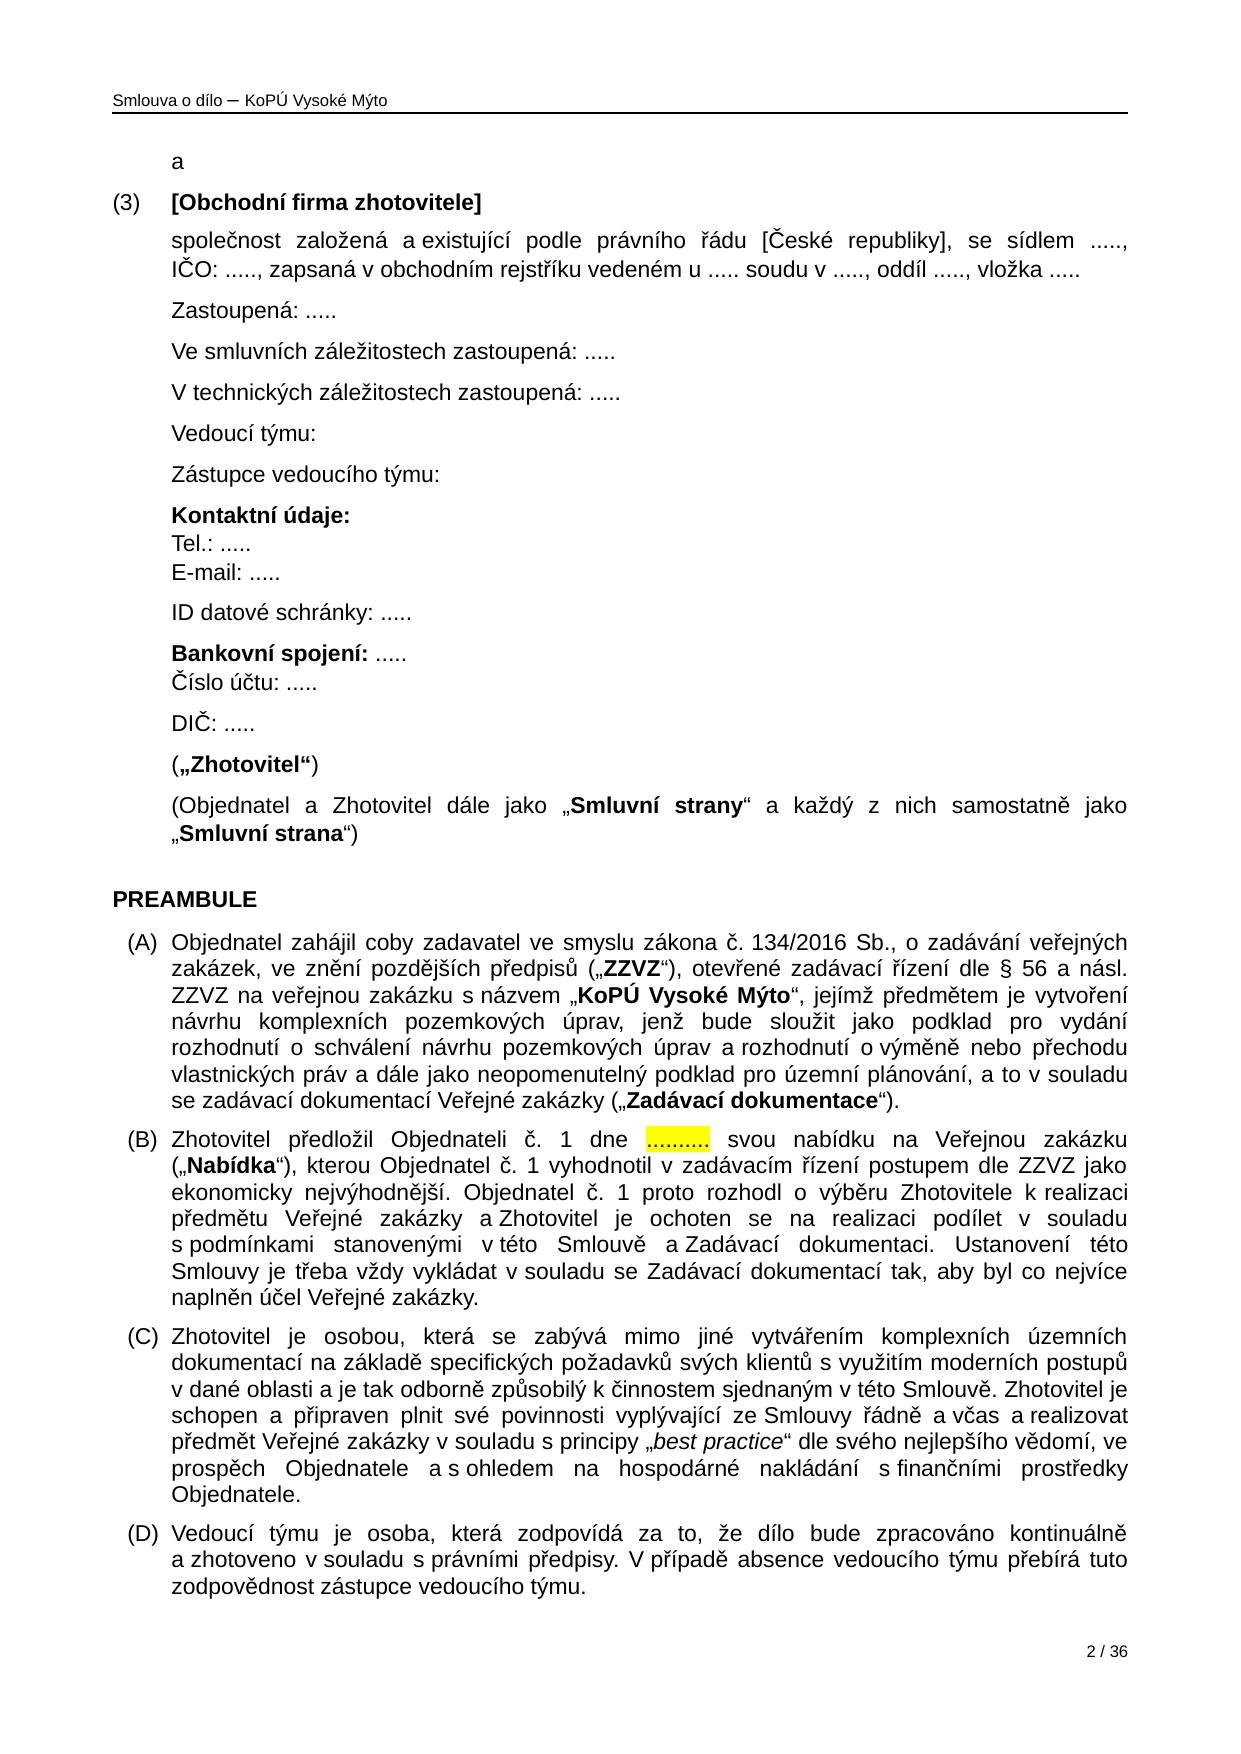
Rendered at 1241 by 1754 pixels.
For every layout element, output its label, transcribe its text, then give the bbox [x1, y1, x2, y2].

text Číslo účtu: ..... [171, 669, 1128, 695]
text Tel.: ..... [171, 530, 1128, 556]
text Kontaktní údaje: [171, 502, 1128, 528]
text Bankovní spojení: ..... [171, 640, 1128, 667]
text DIČ: ..... [171, 710, 1128, 736]
text Zástupce vedoucího týmu: [171, 461, 1128, 487]
text a [171, 148, 1128, 174]
text ID datové schránky: ..... [171, 599, 1128, 626]
text E-mail: ..... [171, 558, 1128, 585]
text Ve smluvních záležitostech zastoupená: ..... [171, 338, 1128, 364]
subtitle Preambule [112, 886, 1128, 912]
text Zhotovitel je osobou, která se zabývá mimo jiné vytvářením komplexních územních dokumentací na základě specifických požadavků svých klientů s využitím moderních postupů v dané oblasti a je tak odborně způsobilý k činnostem sjednaným v této Smlouvě. Zhotovitel je schopen a připraven plnit své povinnosti vyplývající ze Smlouvy řádně a včas a realizovat předmět Veřejné zakázky v souladu s principy „best practice“ dle svého nejlepšího vědomí, ve prospěch Objednatele a s ohledem na hospodárné nakládání s finančními prostředky Objednatele. [127, 1323, 1128, 1507]
text Zastoupená: ..... [171, 297, 1128, 323]
text (Objednatel a Zhotovitel dále jako „Smluvní strany“ a každý z nich samostatně jako „Smluvní strana“) [171, 792, 1128, 846]
text V technických záležitostech zastoupená: ..... [171, 379, 1128, 405]
text („Zhotovitel“) [171, 751, 1128, 777]
text Vedoucí týmu je osoba, která zodpovídá za to, že dílo bude zpracováno kontinuálně a zhotoveno v souladu s právními předpisy. V případě absence vedoucího týmu přebírá tuto zodpovědnost zástupce vedoucího týmu. [127, 1520, 1128, 1599]
text Vedoucí týmu: [171, 420, 1128, 446]
text Zhotovitel předložil Objednateli č. 1 dne .......... svou nabídku na Veřejnou zakázku („Nabídka“), kterou Objednatel č. 1 vyhodnotil v zadávacím řízení postupem dle ZZVZ jako ekonomicky nejvýhodnější. Objednatel č. 1 proto rozhodl o výběru Zhotovitele k realizaci předmětu Veřejné zakázky a Zhotovitel je ochoten se na realizaci podílet v souladu s podmínkami stanovenými v této Smlouvě a Zadávací dokumentaci. Ustanovení této Smlouvy je třeba vždy vykládat v souladu se Zadávací dokumentací tak, aby byl co nejvíce naplněn účel Veřejné zakázky. [127, 1126, 1128, 1310]
list [Obchodní firma zhotovitele] [112, 189, 1128, 215]
text Objednatel zahájil coby zadavatel ve smyslu zákona č. 134/2016 Sb., o zadávání veřejných zakázek, ve znění pozdějších předpisů („ZZVZ“), otevřené zadávací řízení dle § 56 a násl. ZZVZ na veřejnou zakázku s názvem „KoPÚ Vysoké Mýto“, jejímž předmětem je vytvoření návrhu komplexních pozemkových úprav, jenž bude sloužit jako podklad pro vydání rozhodnutí o schválení návrhu pozemkových úprav a rozhodnutí o výměně nebo přechodu vlastnických práv a dále jako neopomenutelný podklad pro územní plánování, a to v souladu se zadávací dokumentací Veřejné zakázky („Zadávací dokumentace“). [127, 929, 1128, 1113]
text společnost založená a existující podle právního řádu [České republiky], se sídlem ....., IČO: ....., zapsaná v obchodním rejstříku vedeném u ..... soudu v ....., oddíl ....., vložka ..... [171, 227, 1128, 282]
